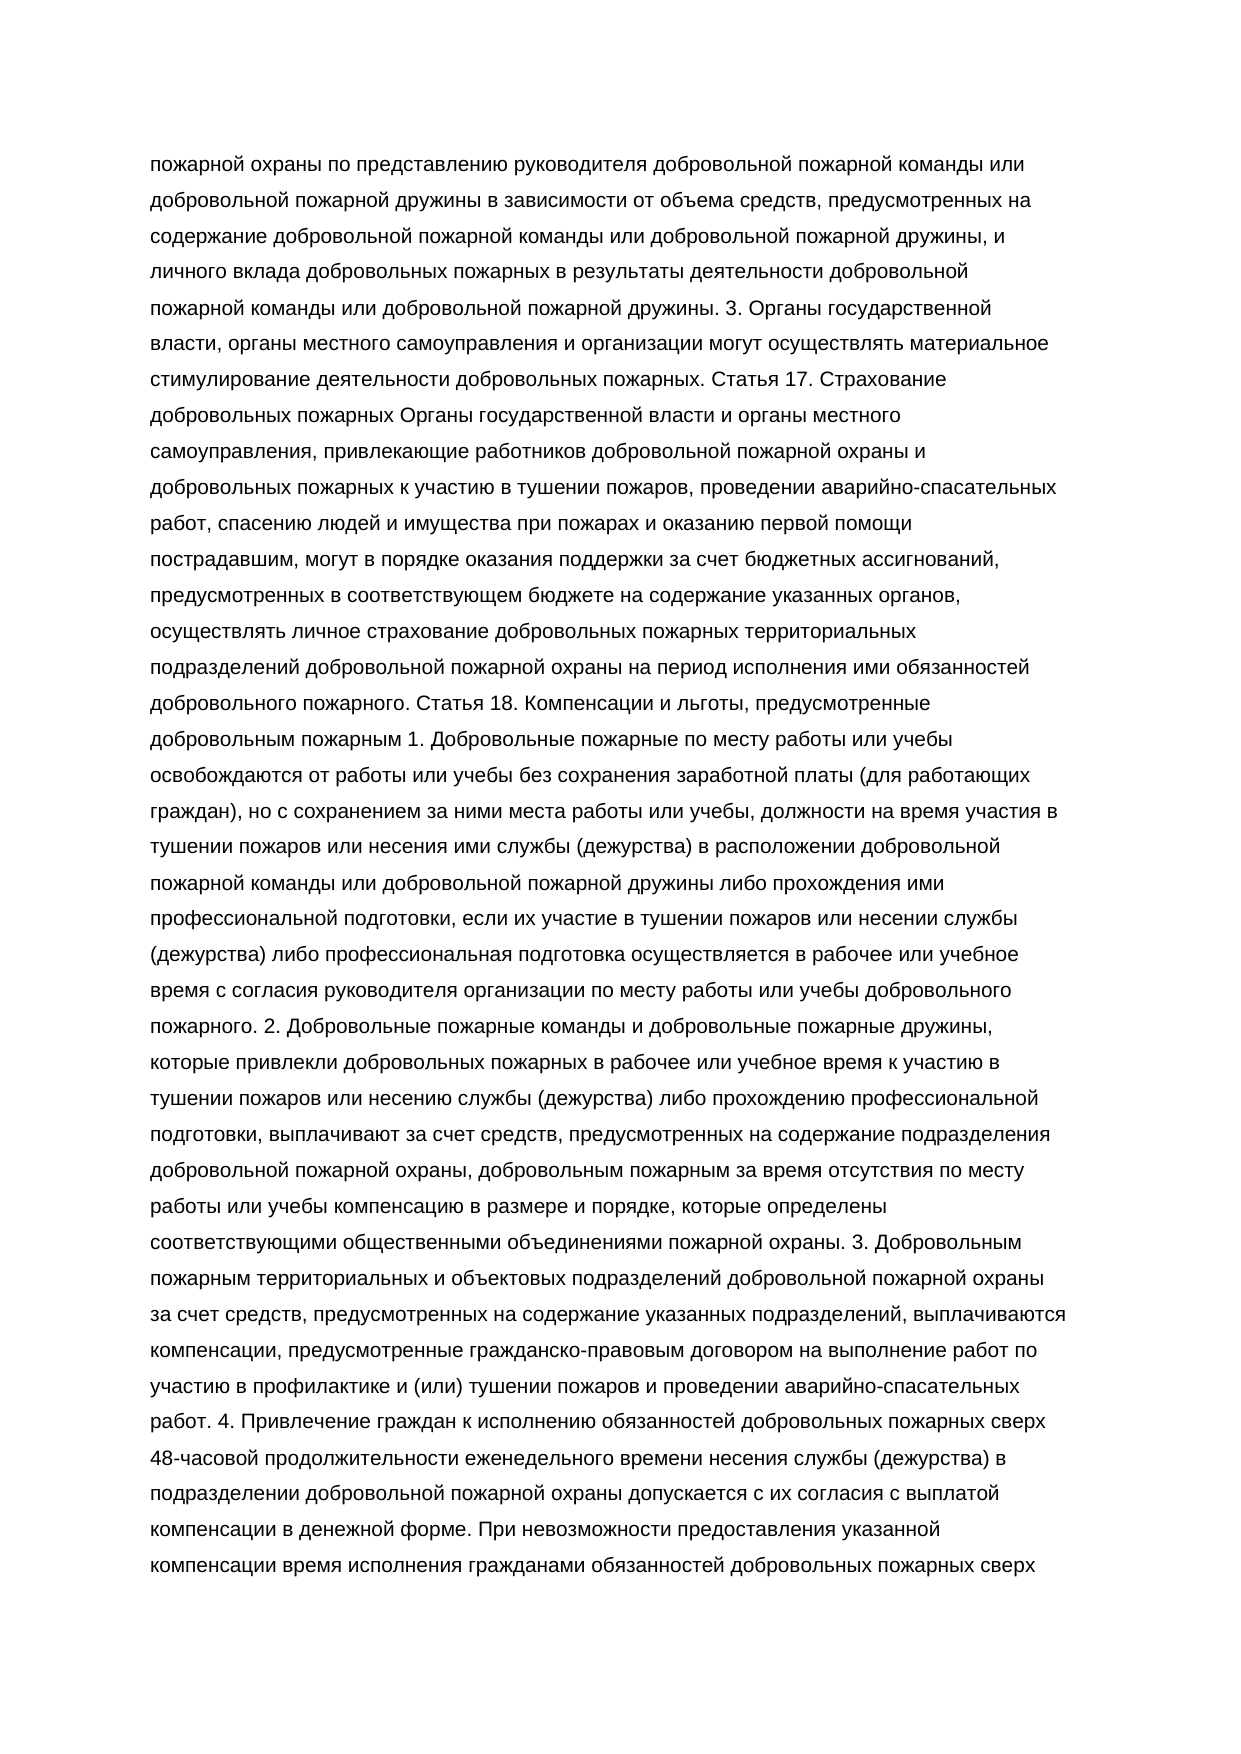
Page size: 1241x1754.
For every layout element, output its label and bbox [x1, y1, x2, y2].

table_cell [140, 150, 1078, 1577]
